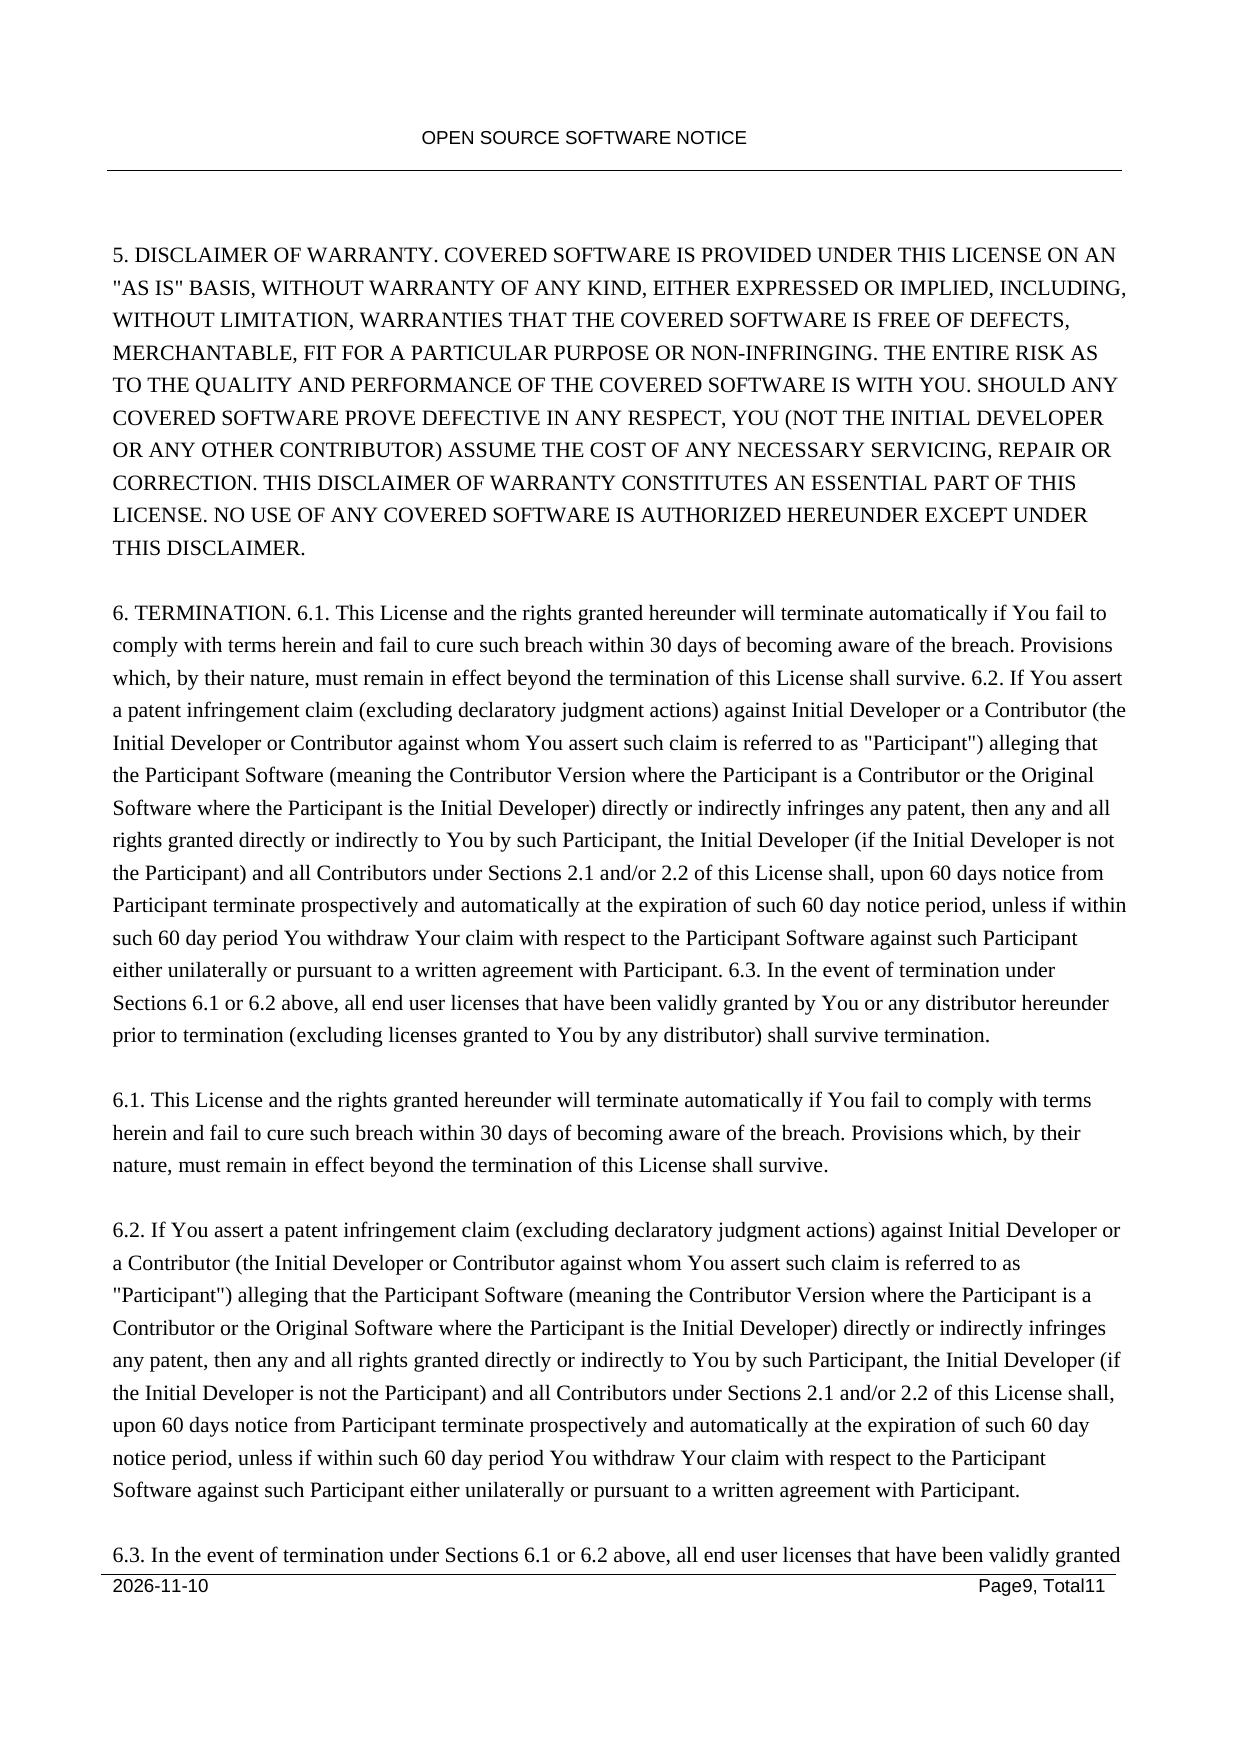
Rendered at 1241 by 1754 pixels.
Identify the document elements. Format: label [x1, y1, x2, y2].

text [112, 206, 1128, 1571]
